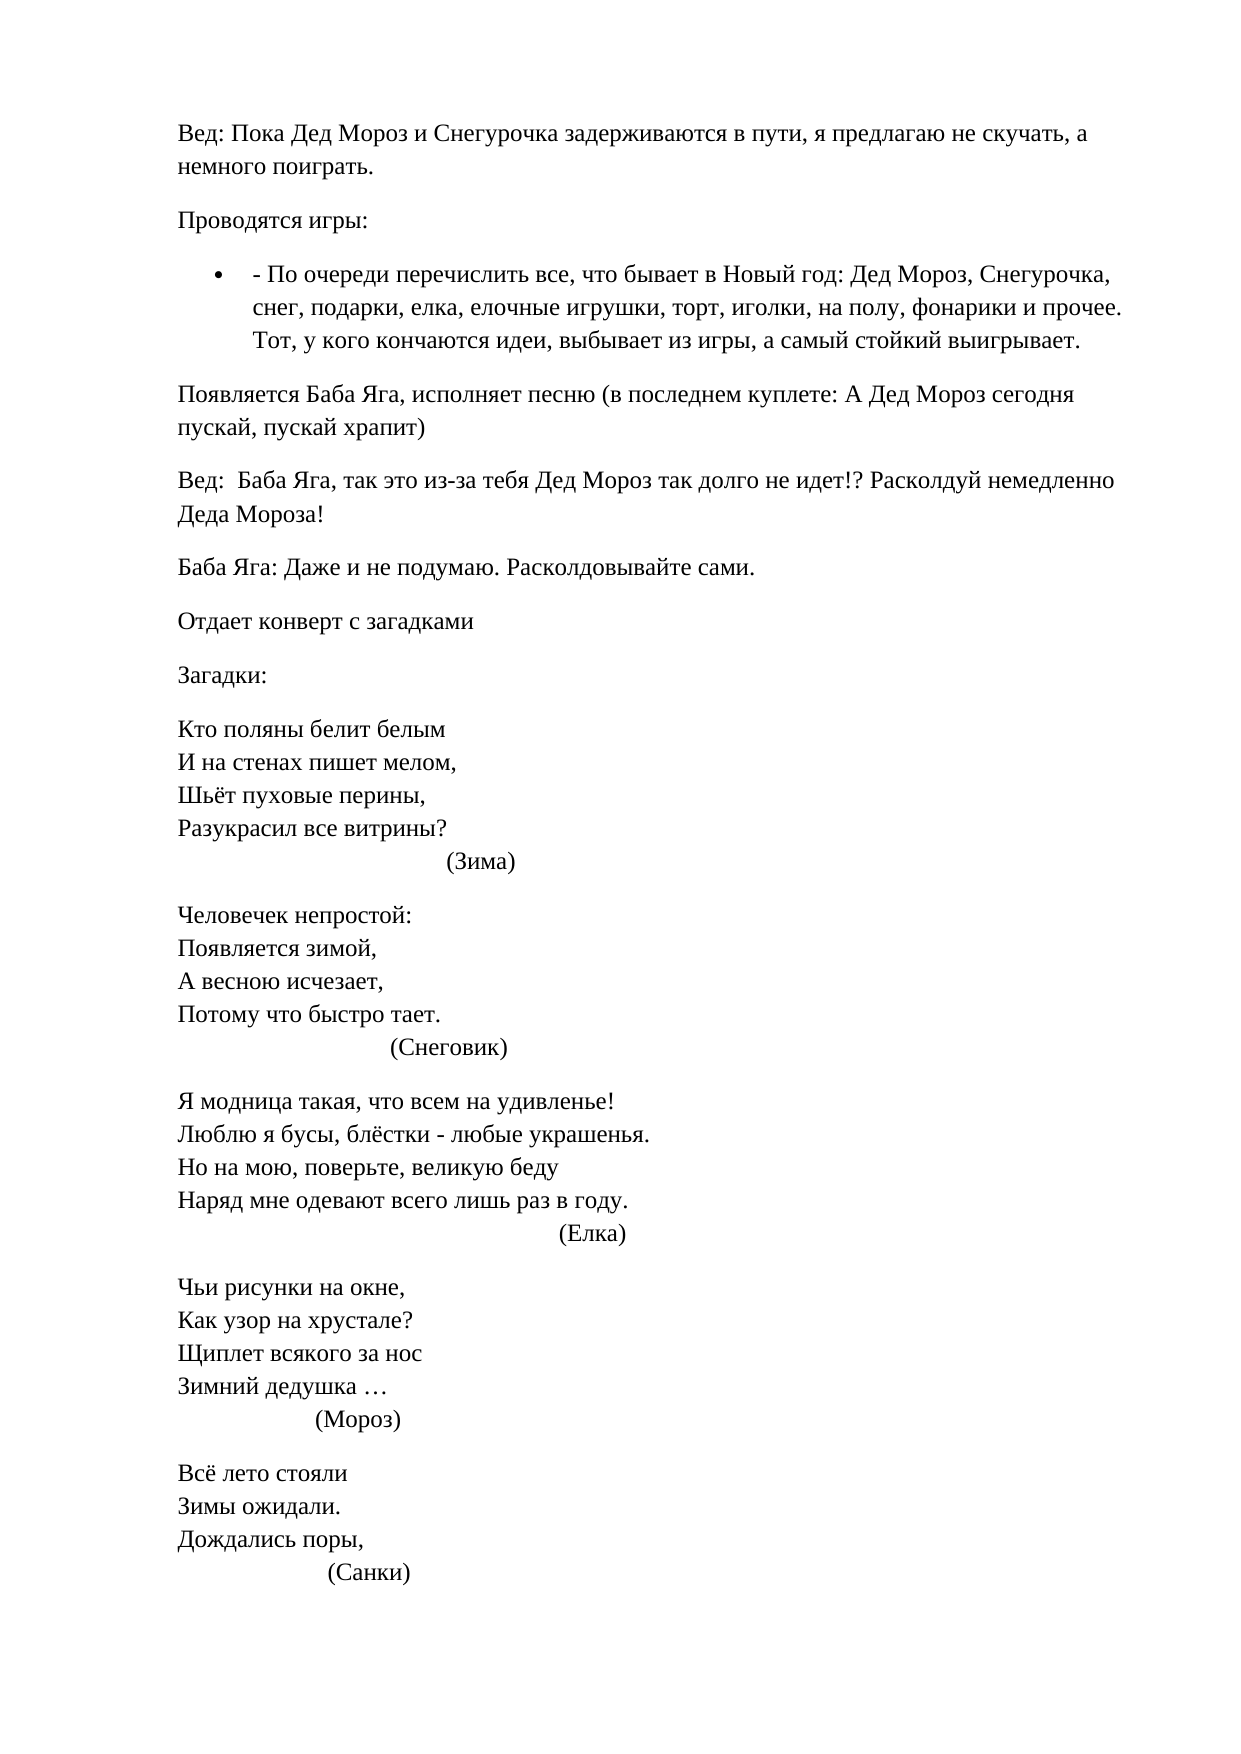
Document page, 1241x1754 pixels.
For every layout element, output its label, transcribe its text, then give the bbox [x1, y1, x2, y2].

text Я модница такая, что всем на удивленье! Люблю я бусы, блёстки - любые украшенья. Но на мою, поверьте, великую беду Наряд мне одевают всего лишь раз в году. (Елка) [177, 1086, 1152, 1247]
text Баба Яга: Даже и не подумаю. Расколдовывайте сами. [177, 552, 1152, 581]
text Кто поляны белит белым И на стенах пишет мелом, Шьёт пуховые перины, Разукрасил все витрины? (Зима) [177, 714, 1152, 875]
text Вед: Пока Дед Мороз и Снегурочка задерживаются в пути, я предлагаю не скучать, а немного поиграть. [177, 118, 1152, 180]
text Загадки: [177, 660, 1152, 689]
text Всё лето стояли Зимы ожидали. Дождались поры, (Санки) [177, 1458, 1152, 1586]
text Проводятся игры: [177, 205, 1152, 234]
text Появляется Баба Яга, исполняет песню (в последнем куплете: А Дед Мороз сегодня пускай, пускай храпит) [177, 379, 1152, 441]
text Отдает конверт с загадками [177, 606, 1152, 635]
list - По очереди перечислить все, что бывает в Новый год: Дед Мороз, Снегурочка, снег, подарки, елка, елочные игрушки, торт, иголки, на полу, фонарики и прочее. Тот, у кого кончаются идеи, выбывает из игры, а самый стойкий выигрывает. [215, 259, 1152, 354]
text Человечек непростой: Появляется зимой, А весною исчезает, Потому что быстро тает. (Снеговик) [177, 900, 1152, 1061]
text Вед: Баба Яга, так это из-за тебя Дед Мороз так долго не идет!? Расколдуй немедленно Деда Мороза! [177, 466, 1152, 527]
text Чьи рисунки на окне, Как узор на хрустале? Щиплет всякого за нос Зимний дедушка … (Мороз) [177, 1272, 1152, 1433]
